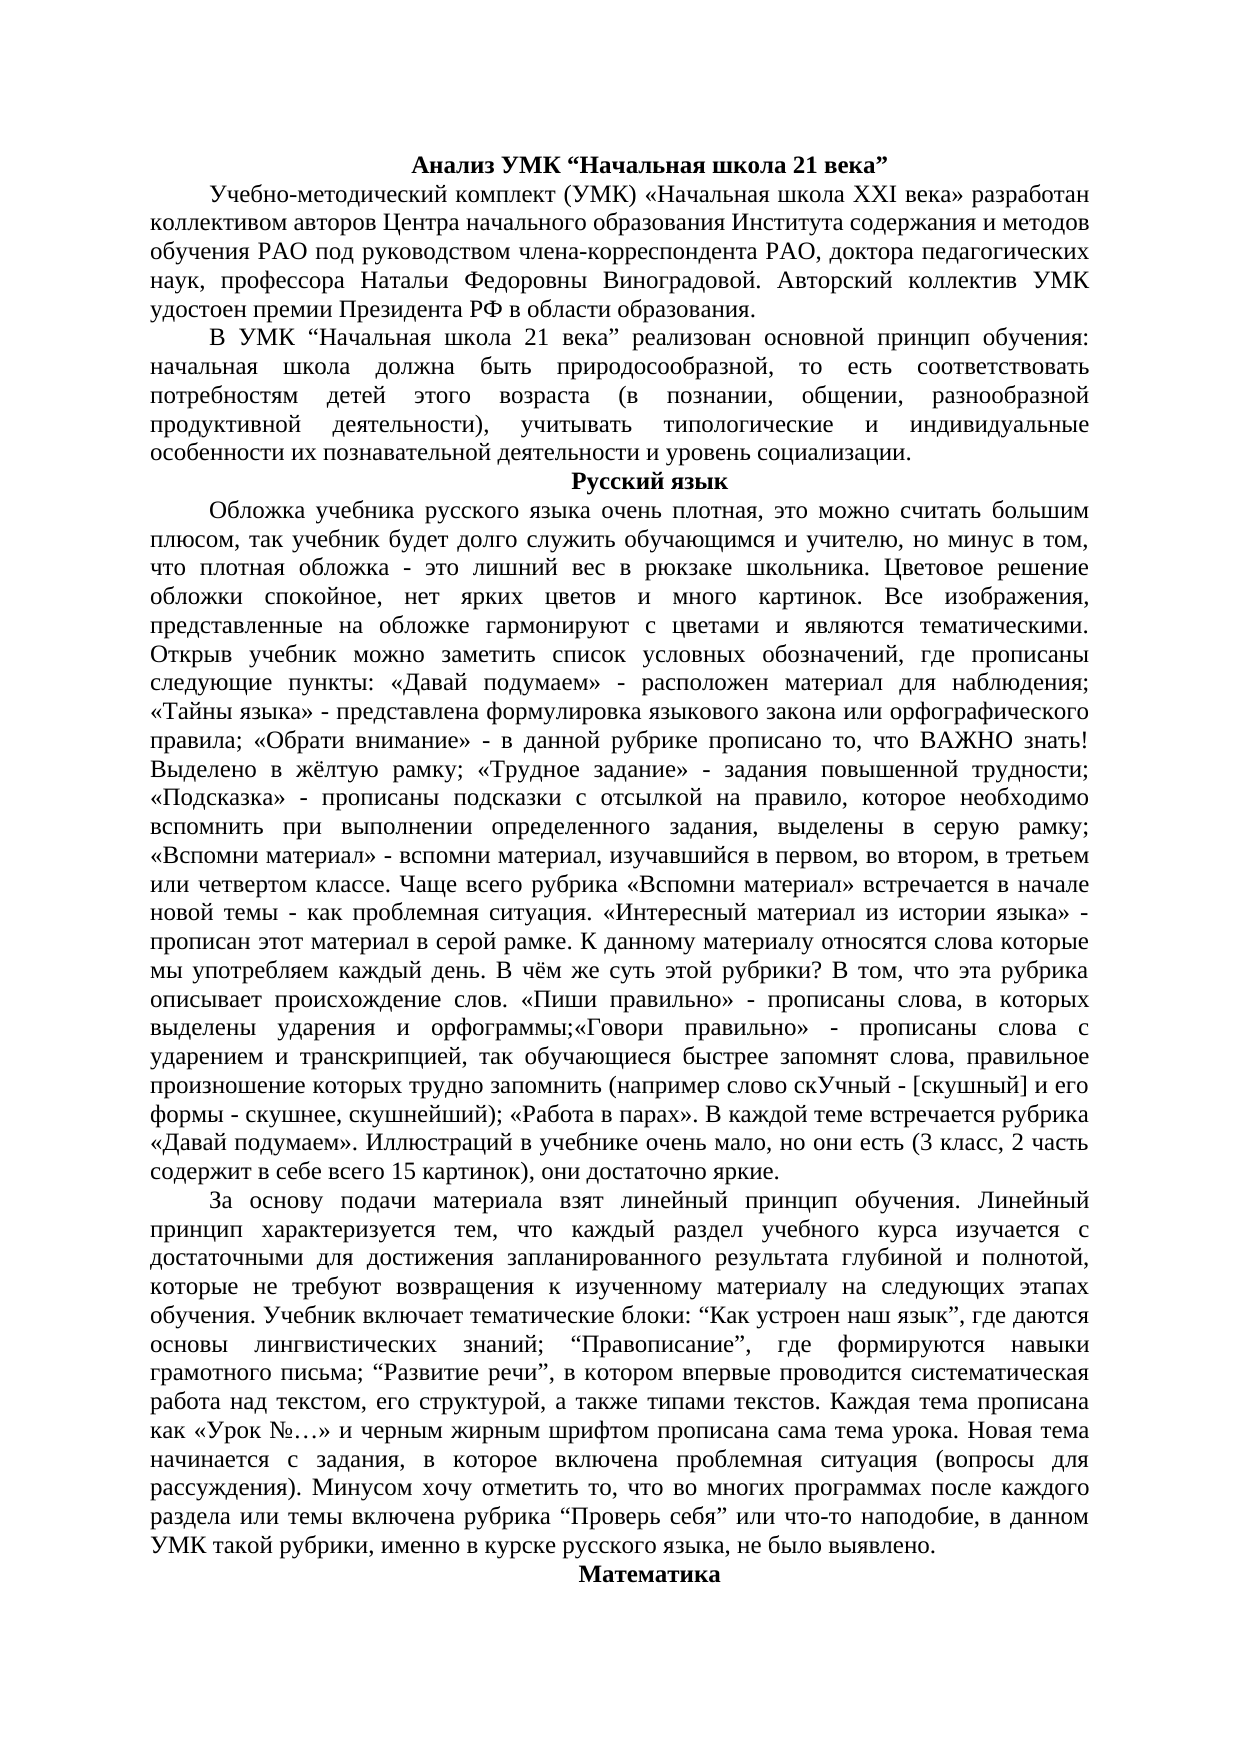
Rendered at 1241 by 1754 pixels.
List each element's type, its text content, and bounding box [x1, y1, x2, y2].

text Анализ УМК “Начальная школа 21 века” [150, 150, 1090, 179]
text За основу подачи материала взят линейный принцип обучения. Линейный принцип характеризуется тем, что каждый раздел учебного курса изучается с достаточными для достижения запланированного результата глубиной и полнотой, которые не требуют возвращения к изученному материалу на следующих этапах обучения. Учебник включает тематические блоки: “Как устроен наш язык”, где даются основы лингвистических знаний; “Правописание”, где формируются навыки грамотного письма; “Развитие речи”, в котором впервые проводится систематическая работа над текстом, его структурой, а также типами текстов. Каждая тема прописана как «Урок №…» и черным жирным шрифтом прописана сама тема урока. Новая тема начинается с задания, в которое включена проблемная ситуация (вопросы для рассуждения). Минусом хочу отметить то, что во многих программах после каждого раздела или темы включена рубрика “Проверь себя” или что-то наподобие, в данном УМК такой рубрики, именно в курске русского языка, не было выявлено. [150, 1185, 1090, 1559]
text В УМК “Начальная школа 21 века” реализован основной принцип обучения: начальная школа должна быть природосообразной, то есть соответствовать потребностям детей этого возраста (в познании, общении, разнообразной продуктивной деятельности), учитывать типологические и индивидуальные особенности их познавательной деятельности и уровень социализации. [150, 322, 1090, 466]
text Математика [150, 1559, 1090, 1587]
text Русский язык [150, 466, 1090, 495]
text Обложка учебника русского языка очень плотная, это можно считать большим плюсом, так учебник будет долго служить обучающимся и учителю, но минус в том, что плотная обложка - это лишний вес в рюкзаке школьника. Цветовое решение обложки спокойное, нет ярких цветов и много картинок. Все изображения, представленные на обложке гармонируют с цветами и являются тематическими. Открыв учебник можно заметить список условных обозначений, где прописаны следующие пункты: «Давай подумаем» - расположен материал для наблюдения; «Тайны языка» - представлена формулировка языкового закона или орфографического правила; «Обрати внимание» - в данной рубрике прописано то, что ВАЖНО знать! Выделено в жёлтую рамку; «Трудное задание» - задания повышенной трудности; «Подсказка» - прописаны подсказки с отсылкой на правило, которое необходимо вспомнить при выполнении определенного задания, выделены в серую рамку; «Вспомни материал» - вспомни материал, изучавшийся в первом, во втором, в третьем или четвертом классе. Чаще всего рубрика «Вспомни материал» встречается в начале новой темы - как проблемная ситуация. «Интересный материал из истории языка» - прописан этот материал в серой рамке. К данному материалу относятся слова которые мы употребляем каждый день. В чём же суть этой рубрики? В том, что эта рубрика описывает происхождение слов. «Пиши правильно» - прописаны слова, в которых выделены ударения и орфограммы;«Говори правильно» - прописаны слова с ударением и транскрипцией, так обучающиеся быстрее запомнят слова, правильное произношение которых трудно запомнить (например слово скУчный - [скушный] и его формы - скушнее, скушнейший); «Работа в парах». В каждой теме встречается рубрика «Давай подумаем». Иллюстраций в учебнике очень мало, но они есть (3 класс, 2 часть содержит в себе всего 15 картинок), они достаточно яркие. [150, 495, 1090, 1185]
text Учебно-методический комплект (УМК) «Начальная школа XXI века» разработан коллективом авторов Центра начального образования Института содержания и методов обучения РАО под руководством члена-корреспондента РАО, доктора педагогических наук, профессора Натальи Федоровны Виноградовой. Авторский коллектив УМК удостоен премии Президента РФ в области образования. [150, 179, 1090, 322]
